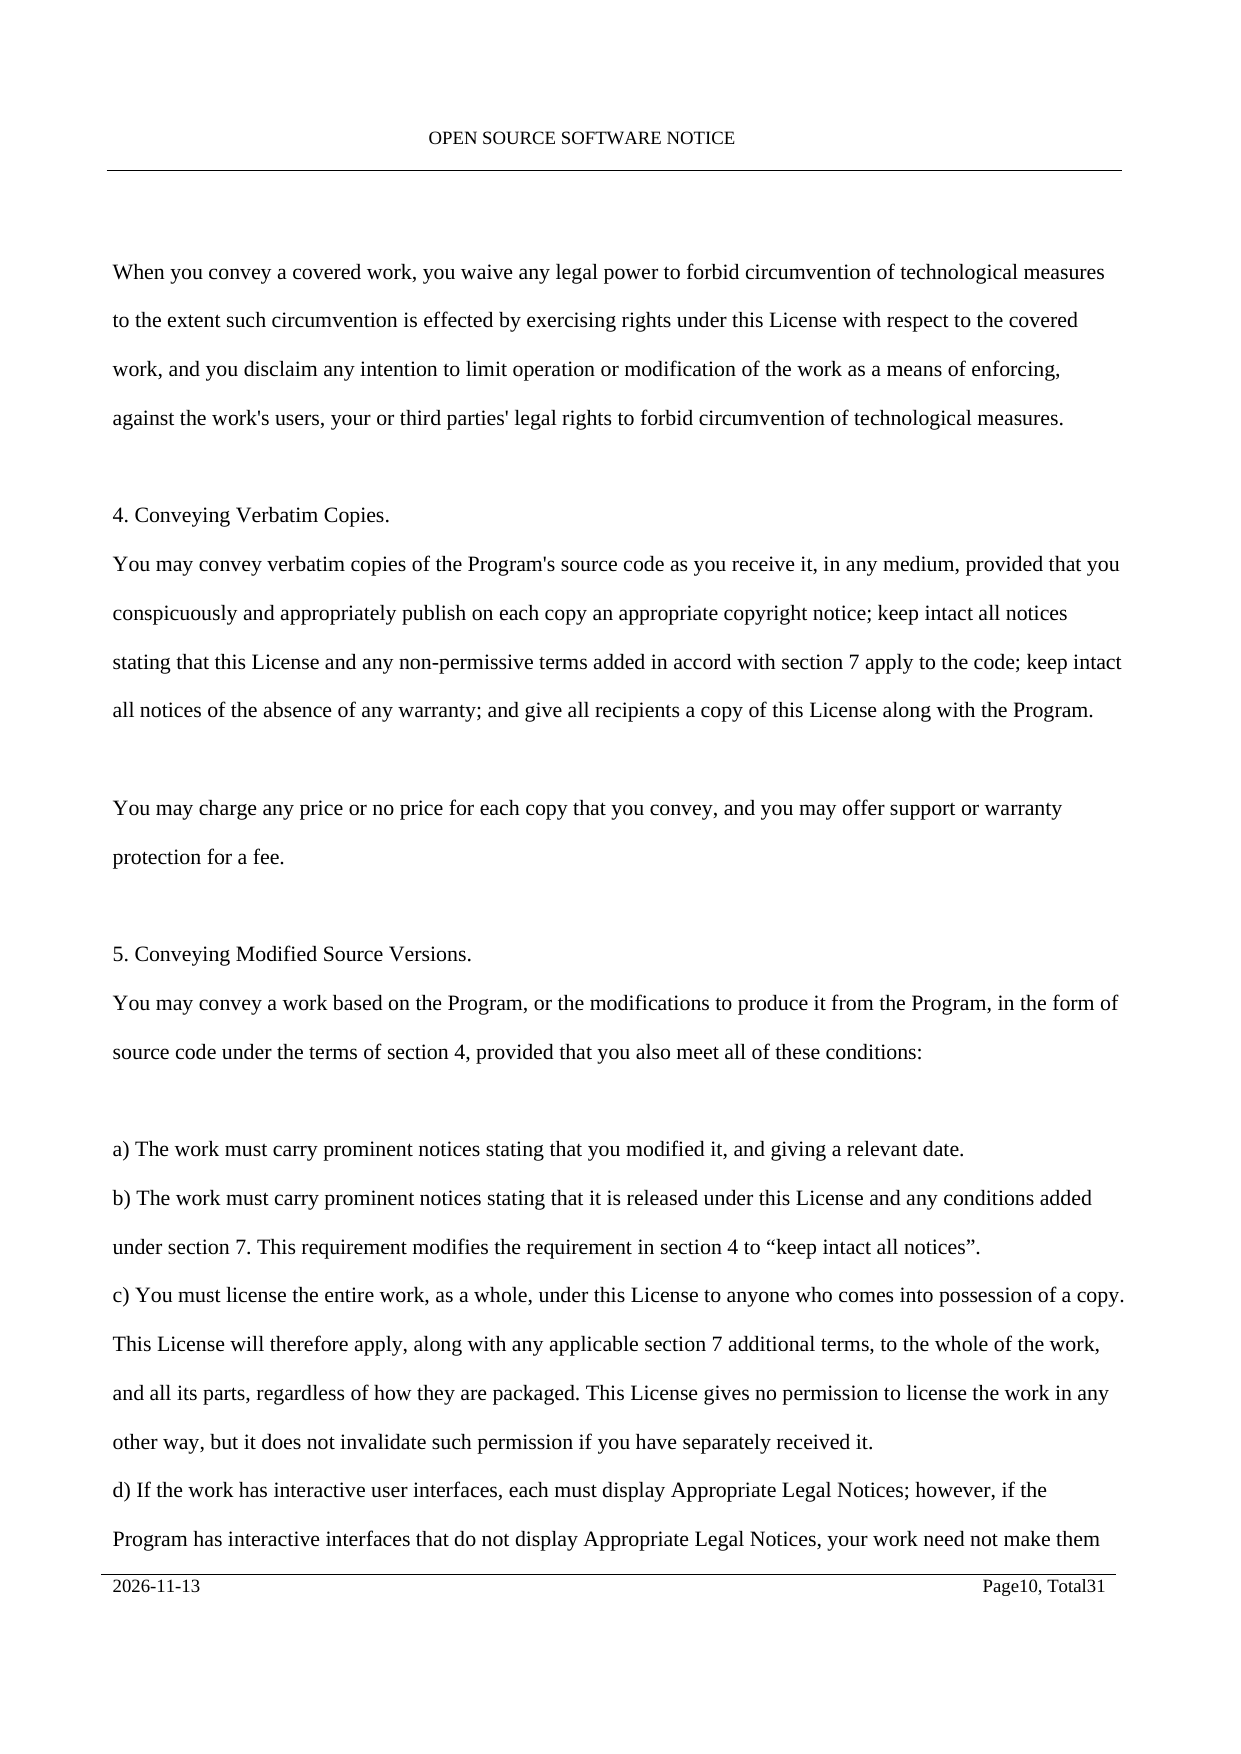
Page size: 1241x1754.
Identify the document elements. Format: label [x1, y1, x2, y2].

text [112, 206, 1128, 1555]
